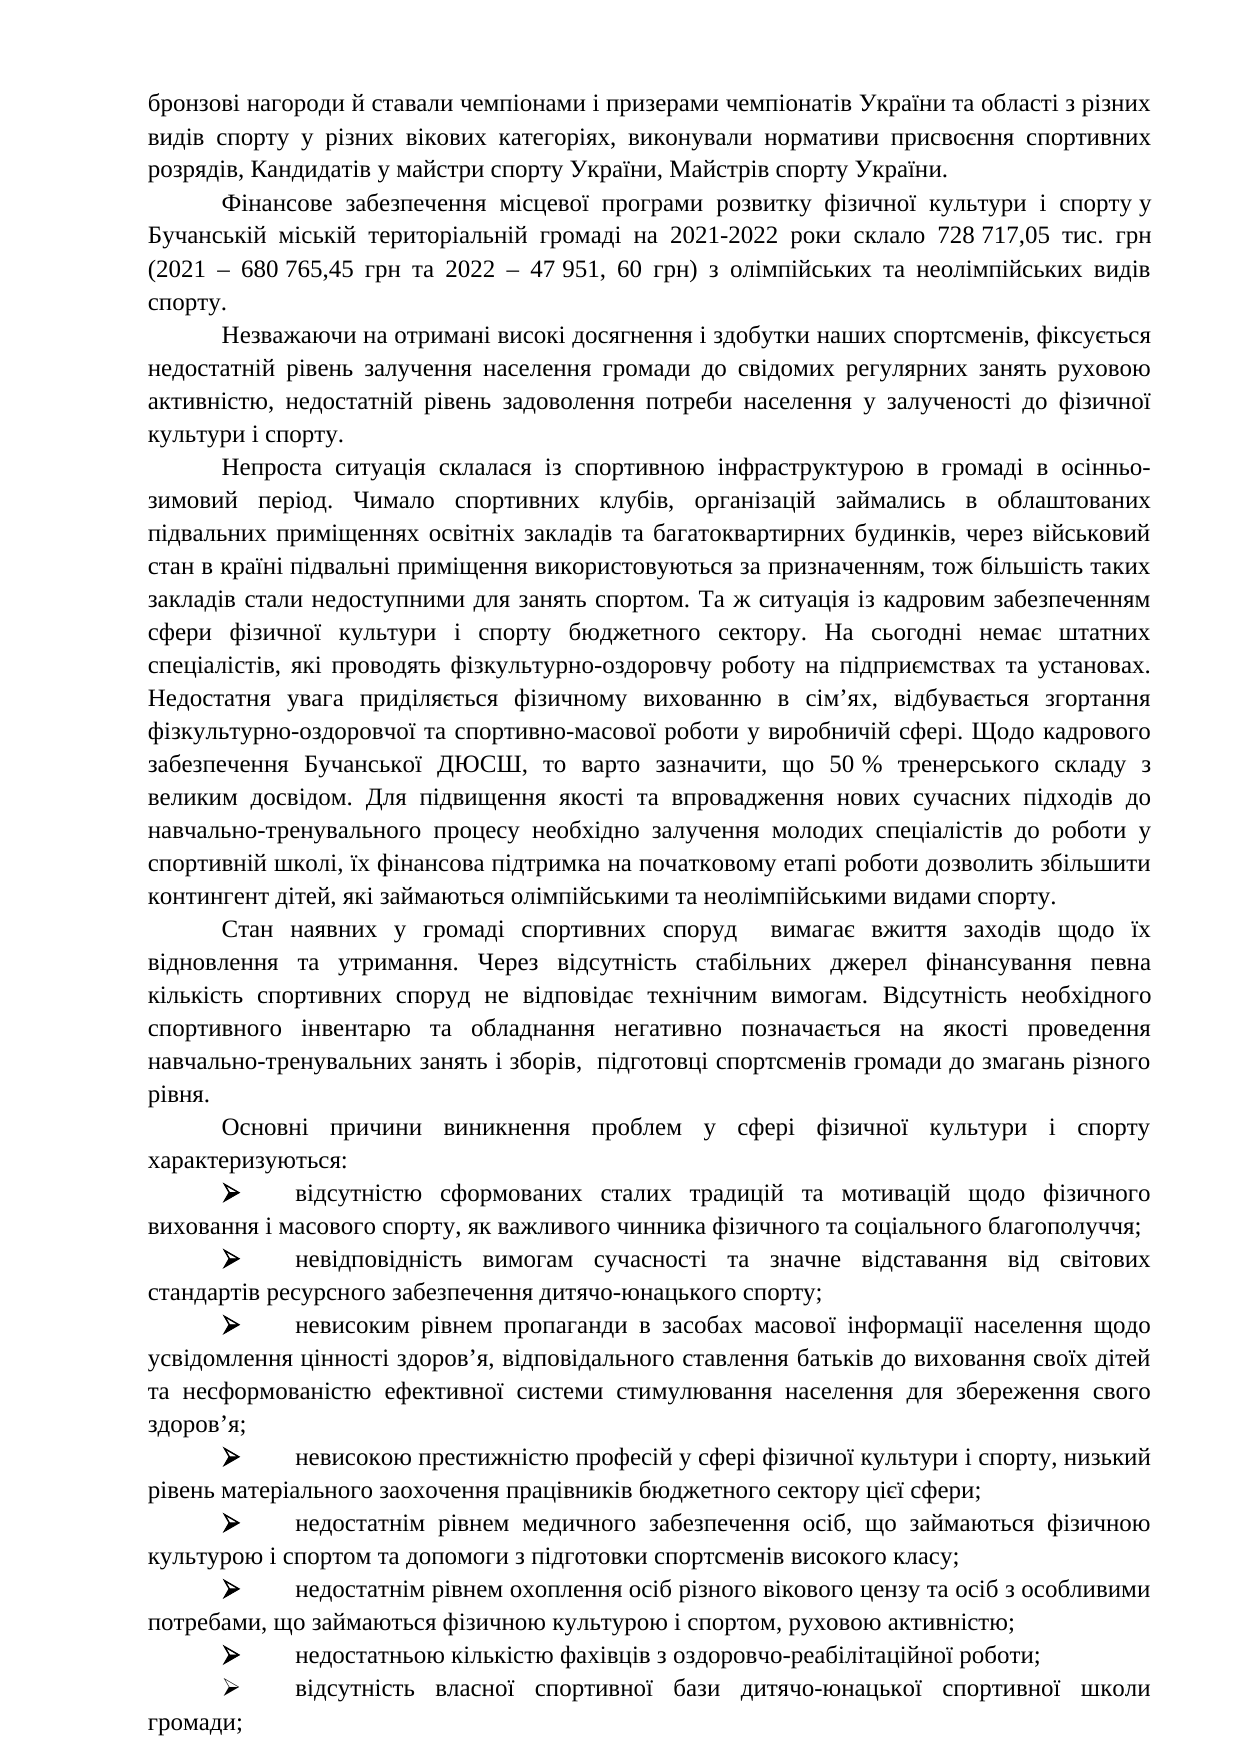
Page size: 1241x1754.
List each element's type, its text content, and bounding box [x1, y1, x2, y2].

text Основні причини виникнення проблем у сфері фізичної культури і спорту характеризуються: [148, 1112, 1152, 1174]
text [148, 88, 1152, 183]
list недостатнім рівнем медичного забезпечення осіб, що займаються фізичною культурою і спортом та допомоги з підготовки спортсменів високого класу; [148, 1508, 1152, 1570]
list відсутністю сформованих сталих традицій та мотивацій щодо фізичного виховання і масового спорту, як важливого чинника фізичного та соціального благополуччя; [148, 1178, 1152, 1240]
text Фінансове забезпечення місцевої програми розвитку фізичної культури і спорту у Бучанській міській територіальній громаді на 2021-2022 роки склало 728 717,05 тис. грн (2021 – 680 765,45 грн та 2022 – 47 951, 60 грн) з олімпійських та неолімпійських видів спорту. [148, 188, 1152, 315]
list невідповідність вимогам сучасності та значне відставання від світових стандартів ресурсного забезпечення дитячо-юнацького спорту; [148, 1244, 1152, 1306]
text Непроста ситуація склалася із спортивною інфраструктурою в громаді в осінньо-зимовий період. Чимало спортивних клубів, організацій займались в облаштованих підвальних приміщеннях освітніх закладів та багатоквартирних будинків, через військовий стан в країні підвальні приміщення використовуються за призначенням, тож більшість таких закладів стали недоступними для занять спортом. Та ж ситуація із кадровим забезпеченням сфери фізичної культури і спорту бюджетного сектору. На сьогодні немає штатних спеціалістів, які проводять фізкультурно-оздоровчу роботу на підприємствах та установах. Недостатня увага приділяється фізичному вихованню в сім’ях, відбувається згортання фізкультурно-оздоровчої та спортивно-масової роботи у виробничій сфері. Щодо кадрового забезпечення Бучанської ДЮСШ, то варто зазначити, що 50 % тренерського складу з великим досвідом. Для підвищення якості та впровадження нових сучасних підходів до навчально-тренувального процесу необхідно залучення молодих спеціалістів до роботи у спортивній школі, їх фінансова підтримка на початковому етапі роботи дозволить збільшити контингент дітей, які займаються олімпійськими та неолімпійськими видами спорту. [148, 452, 1152, 910]
list недостатнім рівнем охоплення осіб різного вікового цензу та осіб з особливими потребами, що займаються фізичною культурою і спортом, руховою активністю; [148, 1574, 1152, 1636]
list відсутність власної спортивної бази дитячо-юнацької спортивної школи громади; [148, 1673, 1152, 1735]
list недостатньою кількістю фахівців з оздоровчо-реабілітаційної роботи; [148, 1641, 1152, 1669]
text Незважаючи на отримані високі досягнення і здобутки наших спортсменів, фіксується недостатній рівень залучення населення громади до свідомих регулярних занять руховою активністю, недостатній рівень задоволення потреби населення у залученості до фізичної культури і спорту. [148, 320, 1152, 447]
text Стан наявних у громаді спортивних споруд вимагає вжиття заходів щодо їх відновлення та утримання. Через відсутність стабільних джерел фінансування певна кількість спортивних споруд не відповідає технічним вимогам. Відсутність необхідного спортивного інвентарю та обладнання негативно позначається на якості проведення навчально-тренувальних занять і зборів, підготовці спортсменів громади до змагань різного рівня. [148, 914, 1152, 1108]
list невисокою престижністю професій у сфері фізичної культури і спорту, низький рівень матеріального заохочення працівників бюджетного сектору цієї сфери; [148, 1442, 1152, 1504]
list невисоким рівнем пропаганди в засобах масової інформації населення щодо усвідомлення цінності здоров’я, відповідального ставлення батьків до виховання своїх дітей та несформованістю ефективної системи стимулювання населення для збереження свого здоров’я; [148, 1310, 1152, 1438]
